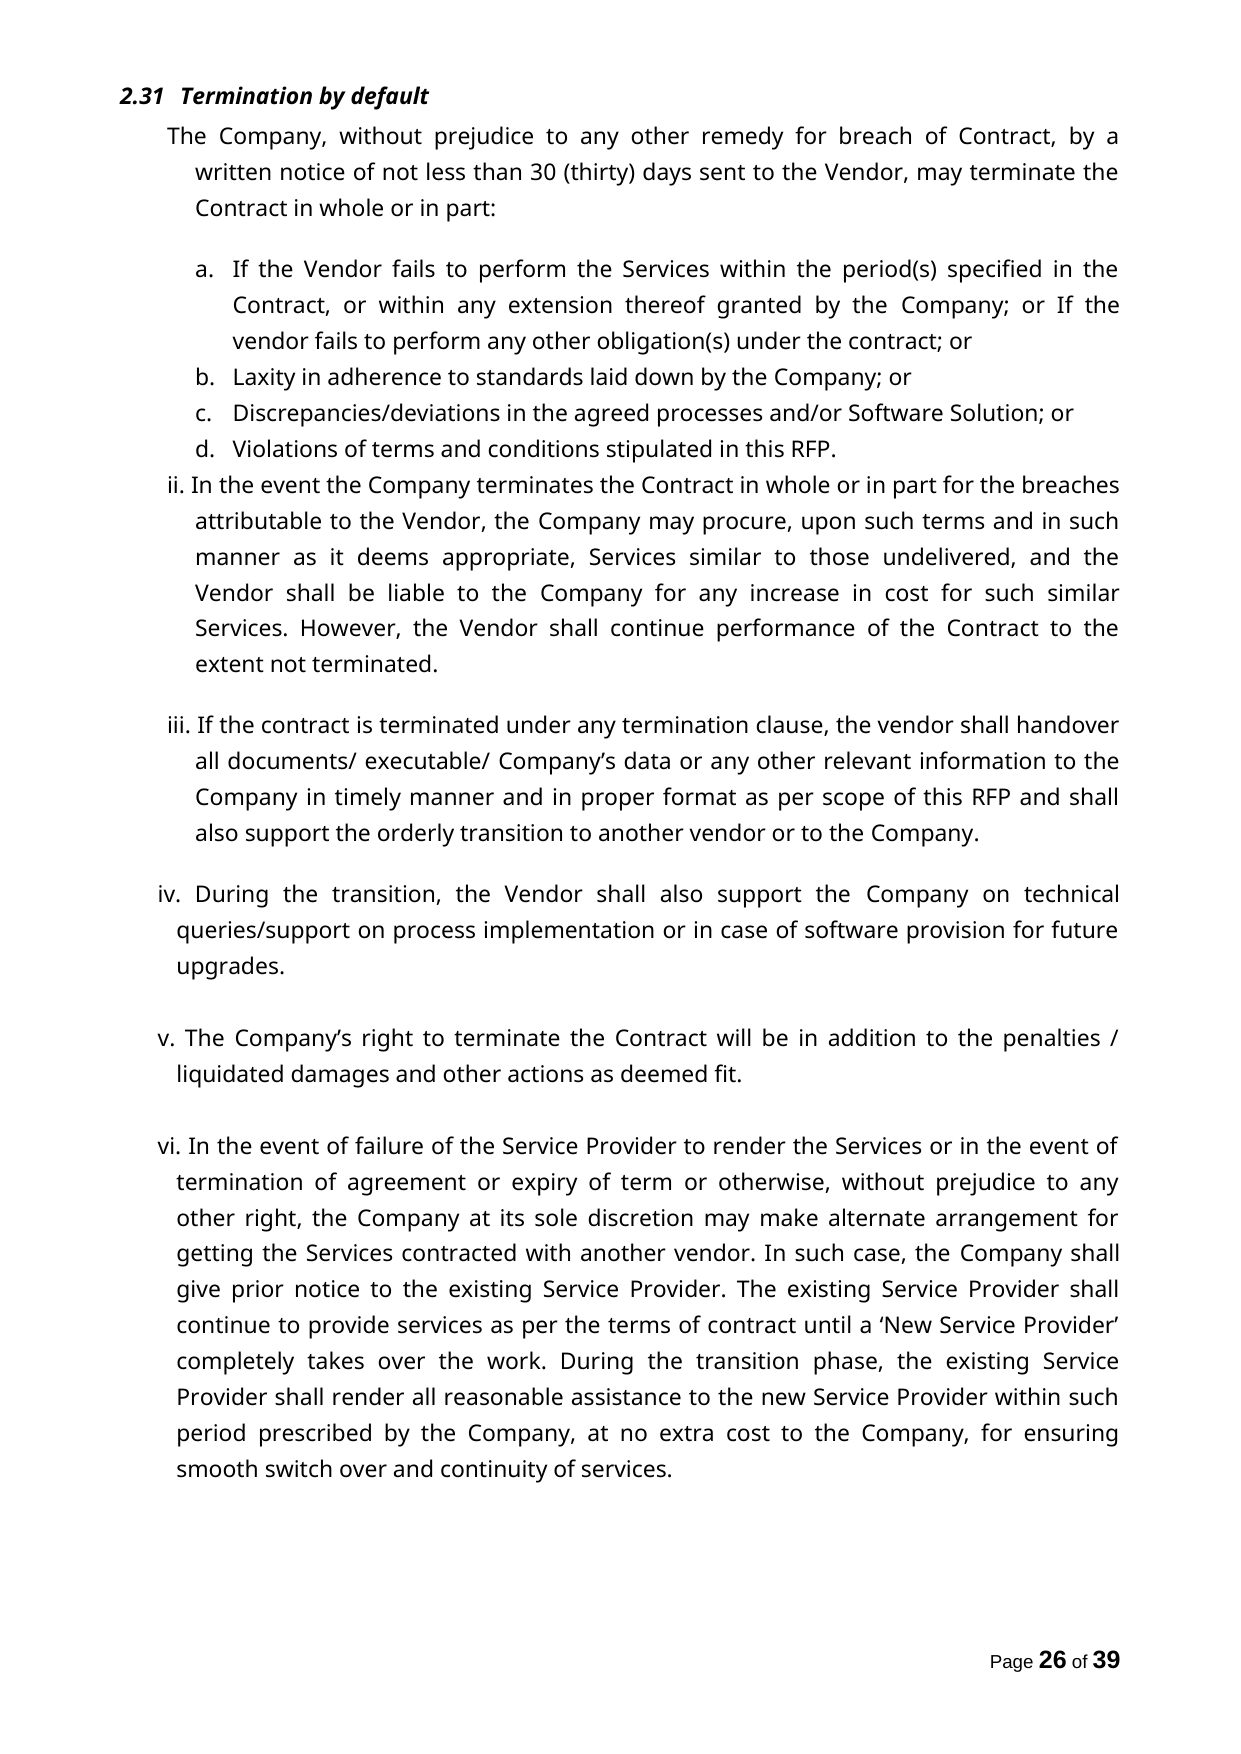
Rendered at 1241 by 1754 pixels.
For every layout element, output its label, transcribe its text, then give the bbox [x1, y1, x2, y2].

text iv. During the transition, the Vendor shall also support the Company on technical queries/support on process implementation or in case of software provision for future upgrades. [157, 878, 1120, 981]
text v. The Company’s right to terminate the Contract will be in addition to the penalties / liquidated damages and other actions as deemed fit. [157, 1022, 1120, 1089]
text vi. In the event of failure of the Service Provider to render the Services or in the event of termination of agreement or expiry of term or otherwise, without prejudice to any other right, the Company at its sole discretion may make alternate arrangement for getting the Services contracted with another vendor. In such case, the Company shall give prior notice to the existing Service Provider. The existing Service Provider shall continue to provide services as per the terms of contract until a ‘New Service Provider’ completely takes over the work. During the transition phase, the existing Service Provider shall render all reasonable assistance to the new Service Provider within such period prescribed by the Company, at no extra cost to the Company, for ensuring smooth switch over and continuity of services. [157, 1129, 1120, 1484]
text iii. If the contract is terminated under any termination clause, the vendor shall handover all documents/ executable/ Company’s data or any other relevant information to the Company in timely manner and in proper format as per scope of this RFP and shall also support the orderly transition to another vendor or to the Company. [167, 709, 1120, 848]
subtitle Termination by default [120, 80, 1120, 111]
text The Company, without prejudice to any other remedy for breach of Contract, by a written notice of not less than 30 (thirty) days sent to the Vendor, may terminate the Contract in whole or in part: [167, 120, 1120, 223]
list If the Vendor fails to perform the Services within the period(s) specified in the Contract, or within any extension thereof granted by the Company; or If the vendor fails to perform any other obligation(s) under the contract; or [195, 253, 1120, 356]
text ii. In the event the Company terminates the Contract in whole or in part for the breaches attributable to the Vendor, the Company may procure, upon such terms and in such manner as it deems appropriate, Services similar to those undelivered, and the Vendor shall be liable to the Company for any increase in cost for such similar Services. However, the Vendor shall continue performance of the Contract to the extent not terminated. [167, 469, 1120, 679]
list Violations of terms and conditions stipulated in this RFP. [195, 433, 1120, 464]
list Laxity in adherence to standards laid down by the Company; or [195, 361, 1120, 392]
list Discrepancies/deviations in the agreed processes and/or Software Solution; or [195, 397, 1120, 428]
